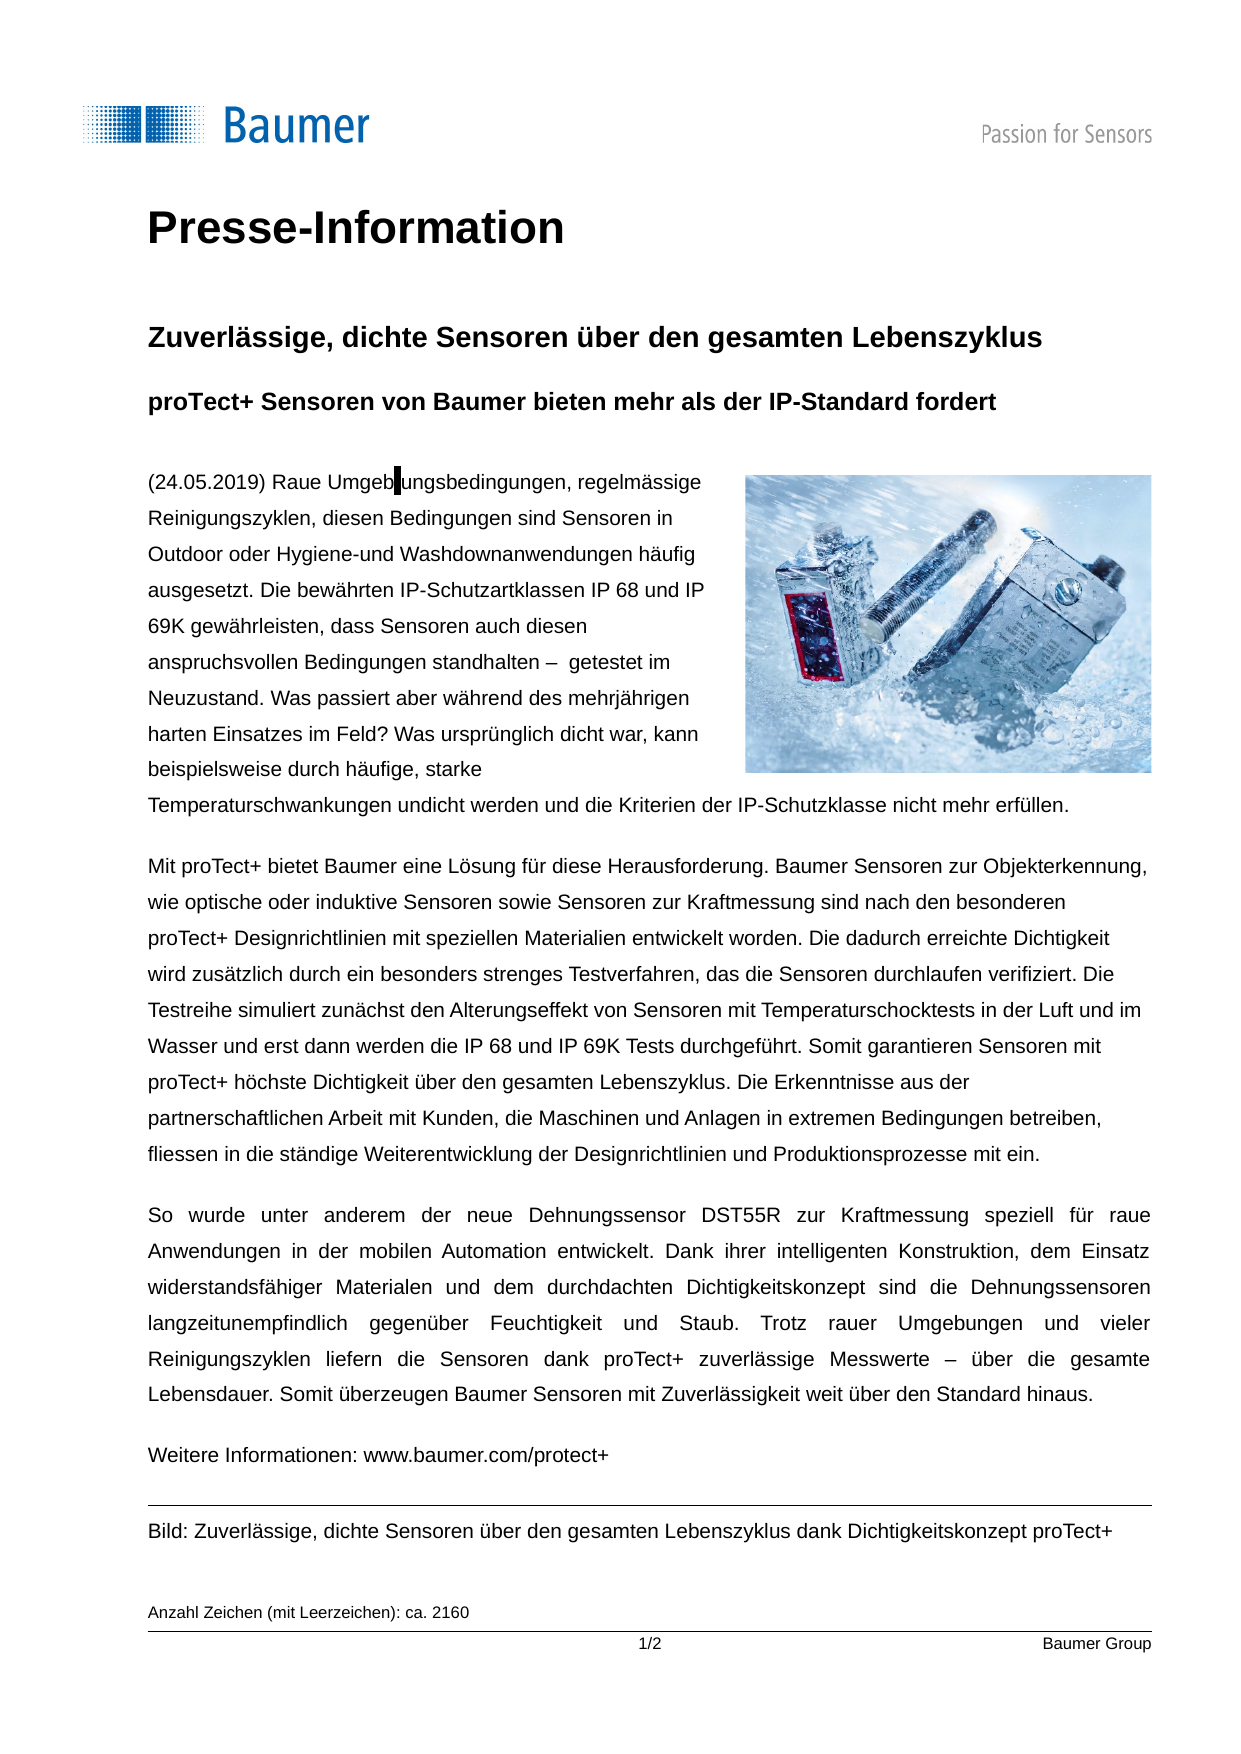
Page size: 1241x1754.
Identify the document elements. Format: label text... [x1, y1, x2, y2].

text Weitere Informationen: www.baumer.com/protect+ [148, 1443, 1152, 1467]
text Mit proTect+ bietet Baumer eine Lösung für diese Herausforderung. Baumer Sensoren zur Objekterkennung, wie optische oder induktive Sensoren sowie Sensoren zur Kraftmessung sind nach den besonderen proTect+ Designrichtlinien mit speziellen Materialien entwickelt worden. Die dadurch erreichte Dichtigkeit wird zusätzlich durch ein besonders strenges Testverfahren, das die Sensoren durchlaufen verifiziert. Die Testreihe simuliert zunächst den Alterungseffekt von Sensoren mit Temperaturschocktests in der Luft und im Wasser und erst dann werden die IP 68 und IP 69K Tests durchgeführt. Somit garantieren Sensoren mit proTect+ höchste Dichtigkeit über den gesamten Lebenszyklus. Die Erkenntnisse aus der partnerschaftlichen Arbeit mit Kunden, die Maschinen und Anlagen in extremen Bedingungen betreiben, fliessen in die ständige Weiterentwicklung der Designrichtlinien und Produktionsprozesse mit ein. [148, 854, 1152, 1166]
text proTect+ Sensoren von Baumer bieten mehr als der IP-Standard fordert [148, 387, 1093, 416]
picture [83, 106, 370, 143]
picture [982, 123, 1152, 143]
text Bild: Zuverlässige, dichte Sensoren über den gesamten Lebenszyklus dank Dichtigkeitskonzept proTect+ [148, 1519, 1152, 1543]
subtitle Presse-Information [148, 201, 1152, 253]
picture [745, 475, 1152, 773]
text Zuverlässige, dichte Sensoren über den gesamten Lebenszyklus [148, 320, 1093, 354]
text So wurde unter anderem der neue Dehnungssensor DST55R zur Kraftmessung speziell für raue Anwendungen in der mobilen Automation entwickelt. Dank ihrer intelligenten Konstruktion, dem Einsatz widerstandsfähiger Materialen und dem durchdachten Dichtigkeitskonzept sind die Dehnungssensoren langzeitunempfindlich gegenüber Feuchtigkeit und Staub. Trotz rauer Umgebungen und vieler Reinigungszyklen liefern die Sensoren dank proTect+ zuverlässige Messwerte – über die gesamte Lebensdauer. Somit überzeugen Baumer Sensoren mit Zuverlässigkeit weit über den Standard hinaus. [148, 1203, 1152, 1406]
text Anzahl Zeichen (mit Leerzeichen): ca. 2160 [148, 1603, 1152, 1622]
